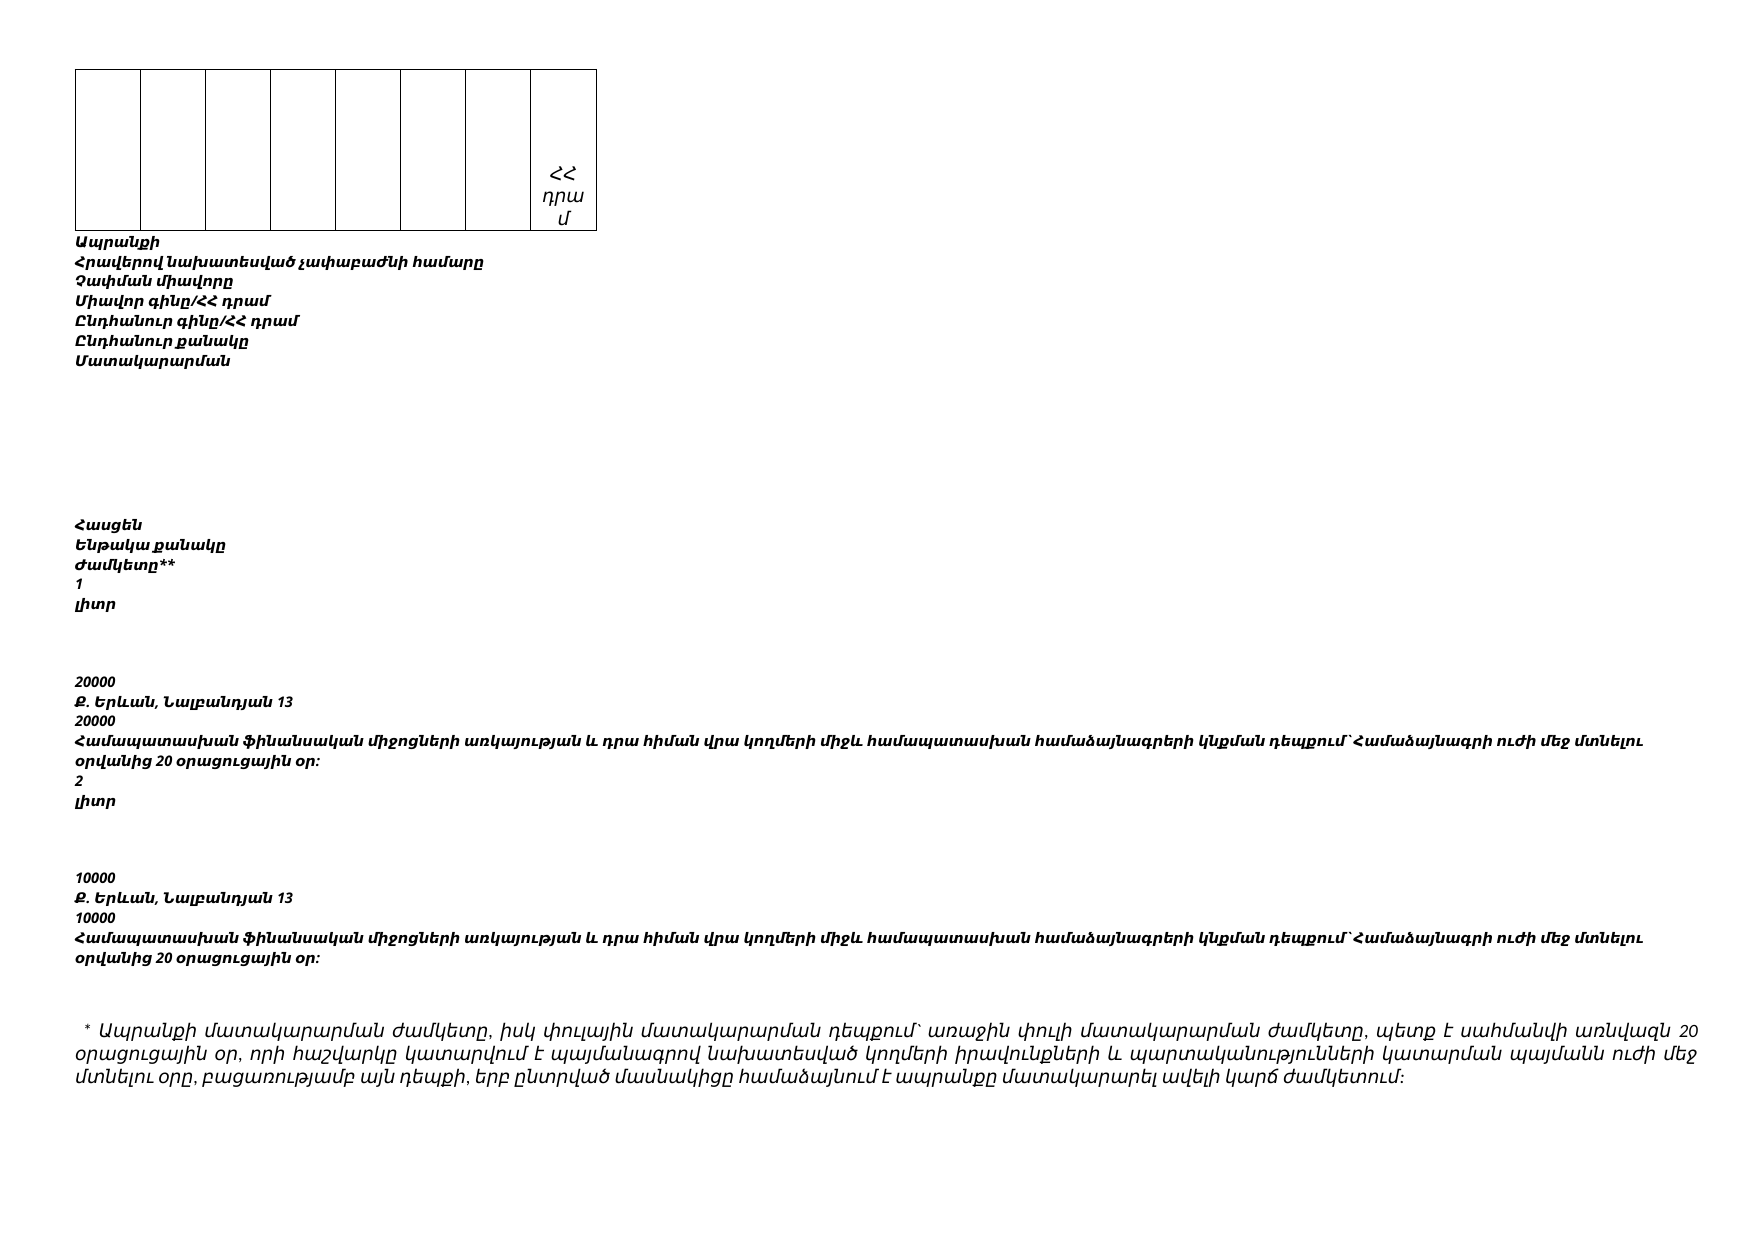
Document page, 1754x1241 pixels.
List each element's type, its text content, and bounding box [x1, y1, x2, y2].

text * Ապրանքի մատակարարման ժամկետը, իսկ փուլային մատակարարման դեպքում` առաջին փուլի մատակարարման ժամկետը, պետք է սահմանվի առնվազն 20 օրացուցային օր, որի հաշվարկը կատարվում է պայմանագրով նախատեսված կողմերի իրավունքների և պարտականությունների կատարման պայմանն ուժի մեջ մտնելու օրը, բացառությամբ այն դեպքի, երբ ընտրված մասնակիցը համաձայնում է ապրանքը մատակարարել ավելի կարճ ժամկետում: [75, 1019, 1698, 1088]
text ՀՀ դրամ [542, 70, 585, 230]
